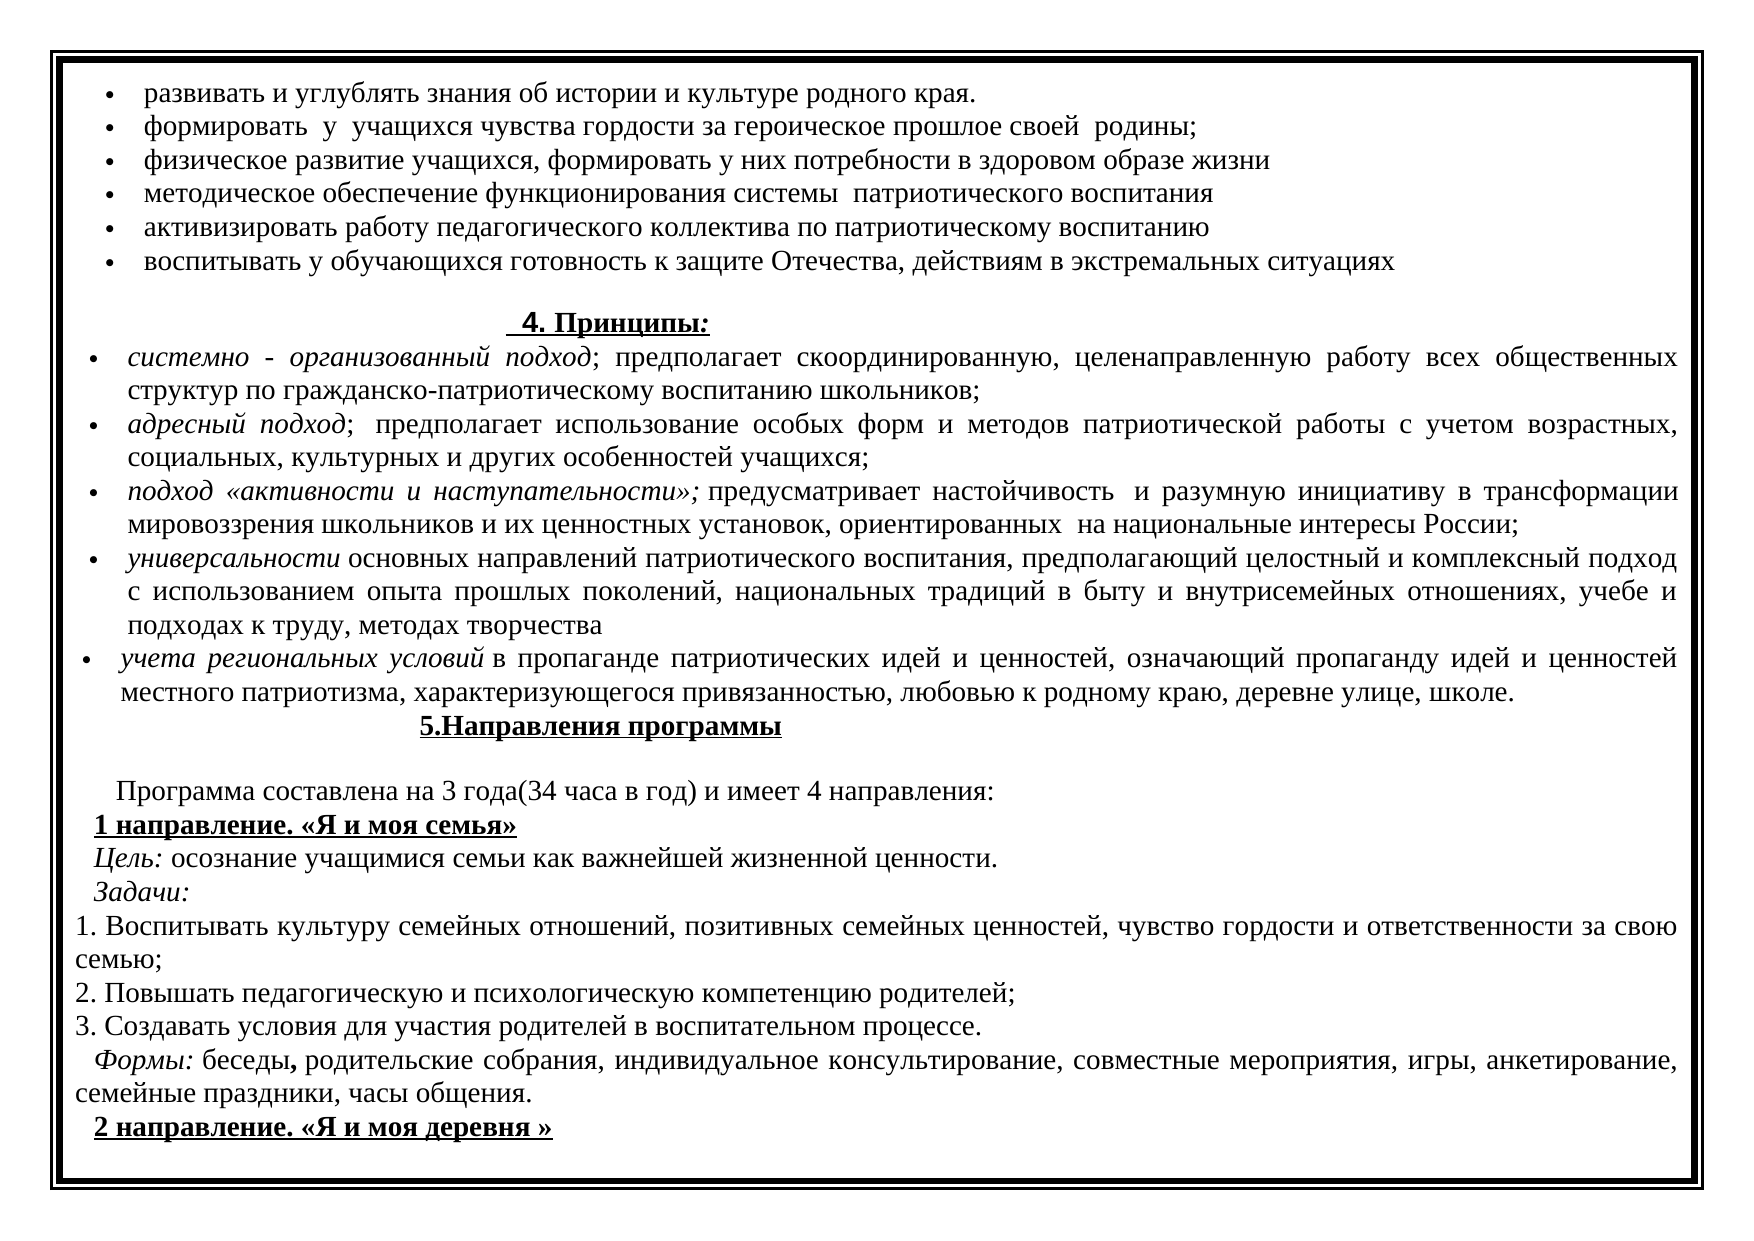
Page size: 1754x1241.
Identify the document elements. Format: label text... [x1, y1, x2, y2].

list формировать у учащихся чувства гордости за героическое прошлое своей родины; [106, 108, 1679, 142]
list подход «активности и наступательности»; предусматривает настойчивость и разумную инициативу в трансформации мировоззрения школьников и их ценностных установок, ориентированных на национальные интересы России; [90, 473, 1679, 540]
text Задачи: [75, 874, 1679, 908]
text 3. Создавать условия для участия родителей в воспитательном процессе. [75, 1008, 1679, 1042]
list активизировать работу педагогического коллектива по патриотическому воспитанию [106, 209, 1679, 243]
list адресный подход; предполагает использование особых форм и методов патриотической работы с учетом возрастных, социальных, культурных и других особенностей учащихся; [90, 406, 1679, 473]
text 1 направление. «Я и моя семья» [75, 807, 1679, 841]
text Формы: беседы, родительские собрания, индивидуальное консультирование, совместные мероприятия, игры, анкетирование, семейные праздники, часы общения. [75, 1042, 1679, 1109]
text 1. Воспитывать культуру семейных отношений, позитивных семейных ценностей, чувство гордости и ответственности за свою семью; [75, 908, 1679, 975]
text 4. Принципы: [112, 305, 1679, 339]
list физическое развитие учащихся, формировать у них потребности в здоровом образе жизни [106, 142, 1679, 176]
text Цель: осознание учащимися семьи как важнейшей жизненной ценности. [75, 841, 1679, 874]
text Программа составлена на 3 года(34 часа в год) и имеет 4 направления: [75, 773, 1679, 807]
list воспитывать у обучающихся готовность к защите Отечества, действиям в экстремальных ситуациях [106, 243, 1679, 276]
list развивать и углублять знания об истории и культуре родного края. [106, 75, 1679, 108]
text 2 направление. «Я и моя деревня » [75, 1109, 1679, 1142]
list системно - организованный подход; предполагает скоординированную, целенаправленную работу всех общественных структур по гражданско-патриотическому воспитанию школьников; [90, 339, 1679, 406]
list методическое обеспечение функционирования системы патриотического воспитания [106, 176, 1679, 209]
list универсальности основных направлений патриотического воспитания, предполагающий целостный и комплексный подход с использованием опыта прошлых поколений, национальных традиций в быту и внутрисемейных отношениях, учебе и подходах к труду, методах творчества [90, 540, 1679, 641]
text 5.Направления программы [120, 708, 1679, 741]
text 2. Повышать педагогическую и психологическую компетенцию родителей; [75, 975, 1679, 1008]
list учета региональных условий в пропаганде патриотических идей и ценностей, означающий пропаганду идей и ценностей местного патриотизма, характеризующегося привязанностью, любовью к родному краю, деревне улице, школе. [83, 641, 1679, 708]
